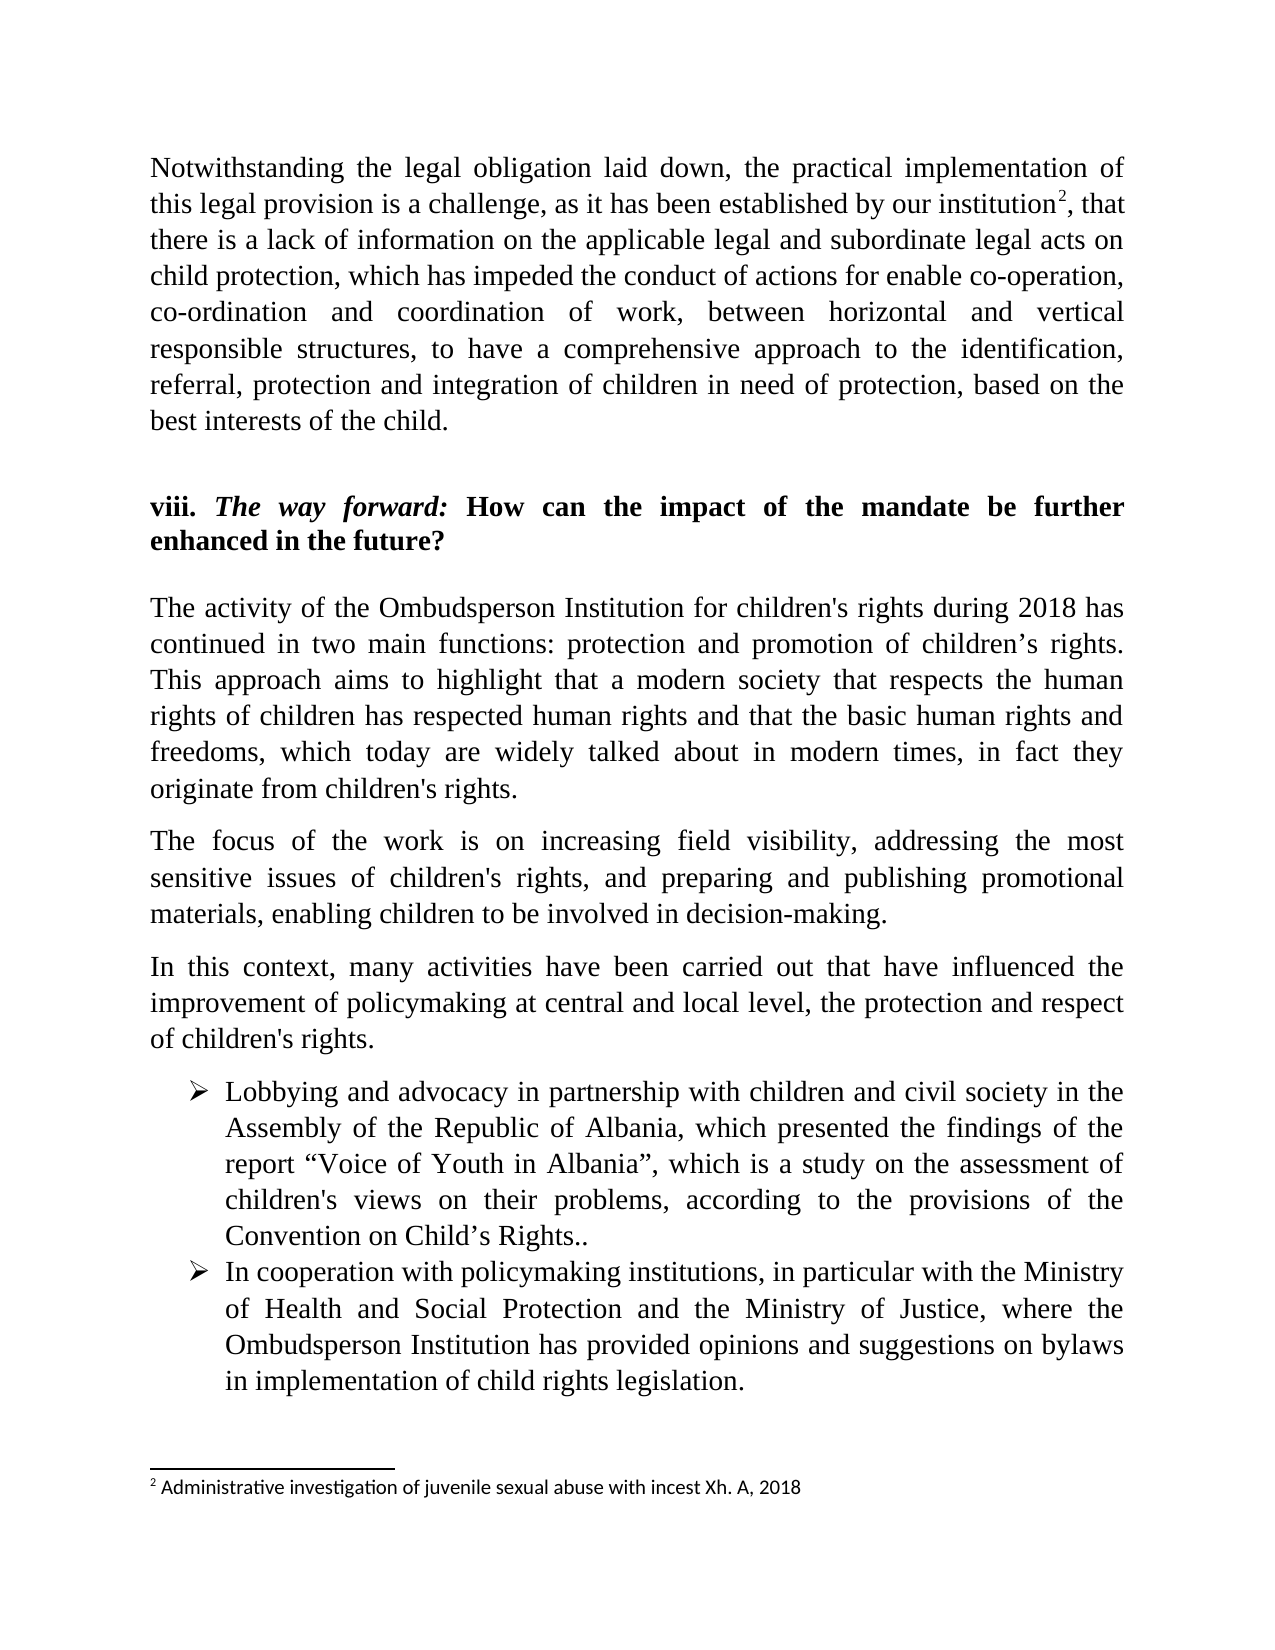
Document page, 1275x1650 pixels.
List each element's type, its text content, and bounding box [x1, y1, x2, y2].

text The focus of the work is on increasing field visibility, addressing the most sensitive issues of children's rights, and preparing and publishing promotional materials, enabling children to be involved in decision-making. [150, 823, 1125, 929]
text In this context, many activities have been carried out that have influenced the improvement of policymaking at central and local level, the protection and respect of children's rights. [150, 949, 1125, 1054]
list In cooperation with policymaking institutions, in particular with the Ministry of Health and Social Protection and the Ministry of Justice, where the Ombudsperson Institution has provided opinions and suggestions on bylaws in implementation of child rights legislation. [187, 1254, 1125, 1397]
text Notwithstanding the legal obligation laid down, the practical implementation of this legal provision is a challenge, as it has been established by our institution, that there is a lack of information on the applicable legal and subordinate legal acts on child protection, which has impeded the conduct of actions for enable co-operation, co-ordination and coordination of work, between horizontal and vertical responsible structures, to have a comprehensive approach to the identification, referral, protection and integration of children in need of protection, based on the best interests of the child. [150, 150, 1125, 437]
list Lobbying and advocacy in partnership with children and civil society in the Assembly of the Republic of Albania, which presented the findings of the report “Voice of Youth in Albania”, which is a study on the assessment of children's views on their problems, according to the provisions of the Convention on Child’s Rights.. [187, 1074, 1125, 1252]
text viii. The way forward: How can the impact of the mandate be further enhanced in the future? [150, 489, 1125, 556]
text The activity of the Ombudsperson Institution for children's rights during 2018 has continued in two main functions: protection and promotion of children’s rights. This approach aims to highlight that a modern society that respects the human rights of children has respected human rights and that the basic human rights and freedoms, which today are widely talked about in modern times, in fact they originate from children's rights. [150, 590, 1125, 804]
